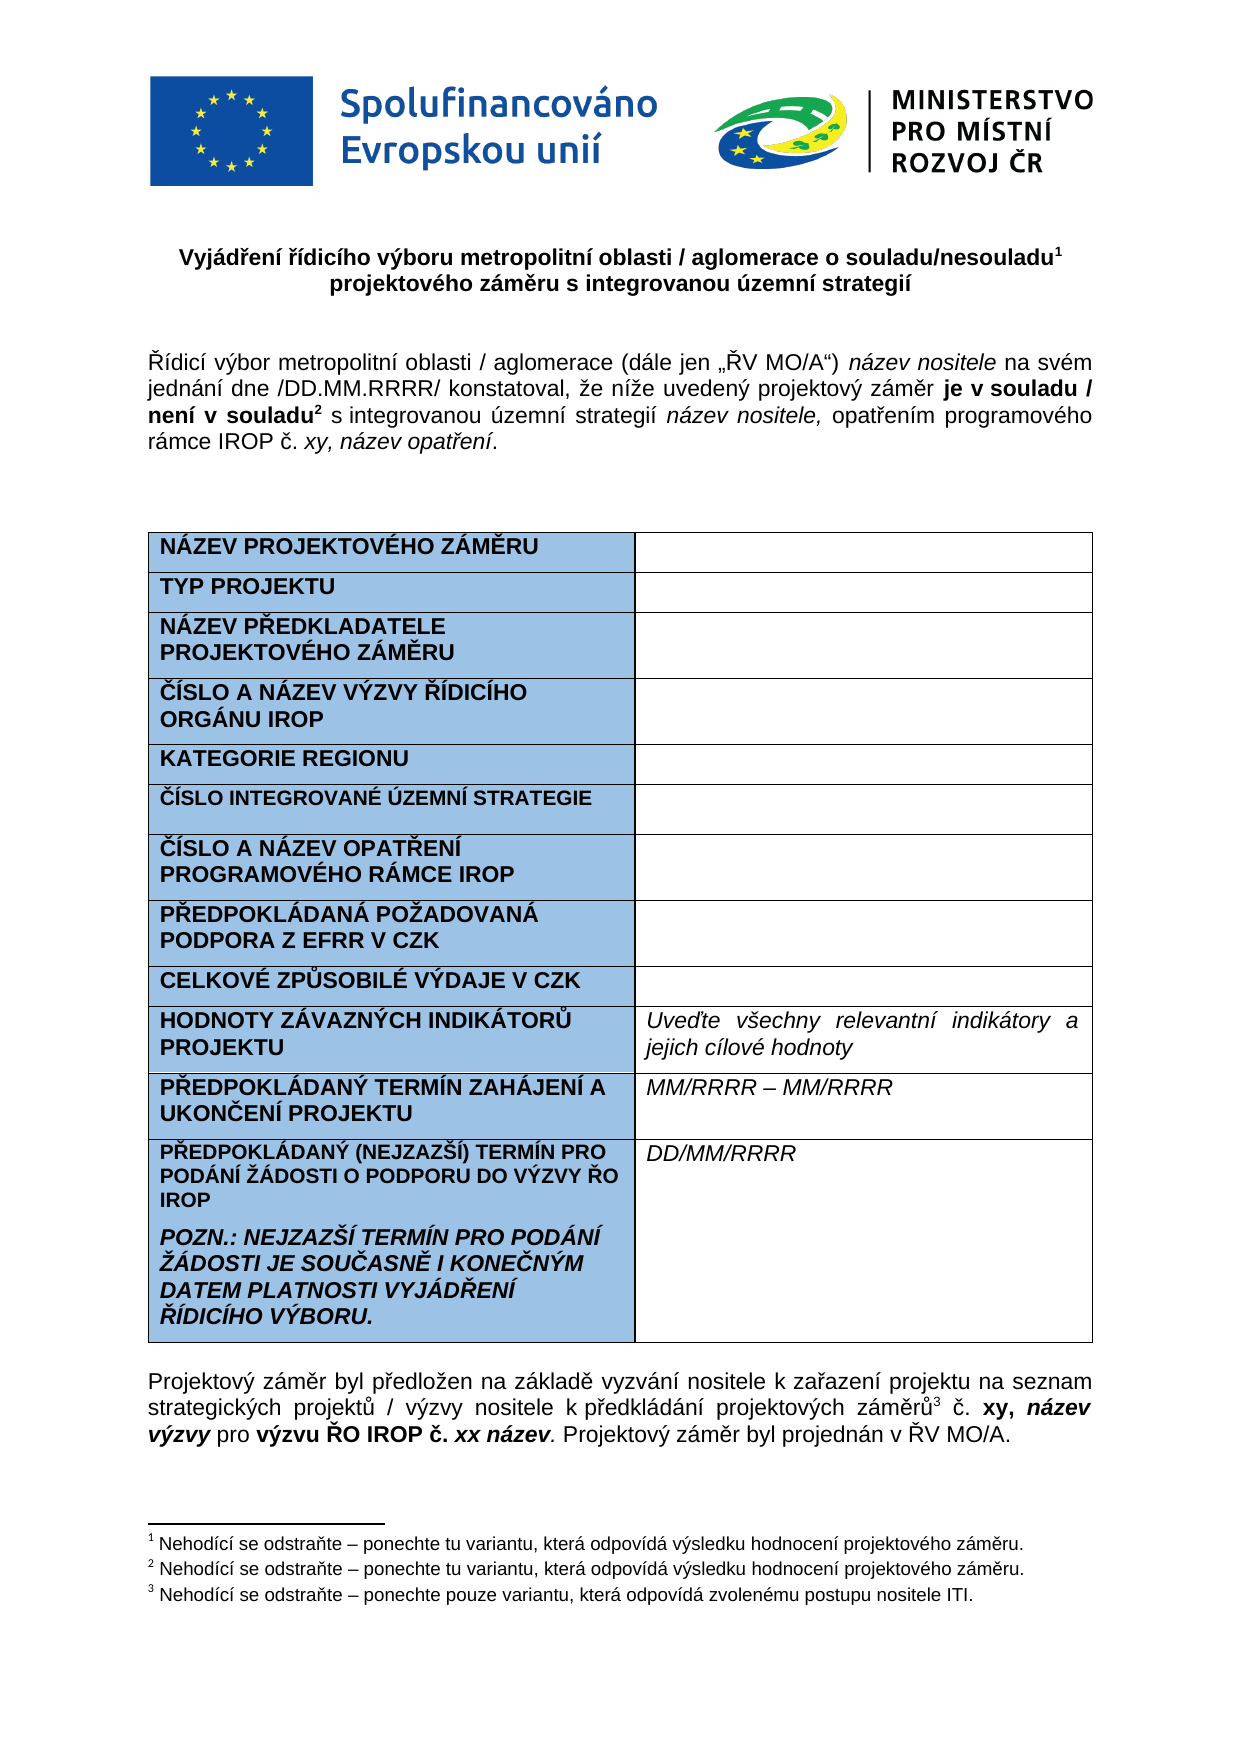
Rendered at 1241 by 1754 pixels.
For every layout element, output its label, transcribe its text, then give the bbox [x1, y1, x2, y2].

table_cell MM/RRRR – MM/RRRR [636, 1074, 1092, 1139]
table_cell [636, 745, 1092, 784]
text Řídicí výbor metropolitní oblasti / aglomerace (dále jen „ŘV MO/A“) název nositele na svém jednání dne /DD.MM.RRRR/ konstatoval, že níže uvedený projektový záměr je v souladu / není v souladu s integrovanou územní strategií název nositele, opatřením programového rámce IROP č. xy, název opatření. [148, 349, 1092, 454]
table_cell Uveďte všechny relevantní indikátory a jejich cílové hodnoty [636, 1007, 1092, 1072]
table_cell [636, 901, 1092, 966]
text Vyjádření řídicího výboru metropolitní oblasti / aglomerace o souladu/nesouladu projektového záměru s integrovanou územní strategií [148, 243, 1092, 296]
table_cell Předpokládaný termín zahájení a ukončení projektu [149, 1074, 634, 1139]
text Projektový záměr byl předložen na základě vyzvání nositele k zařazení projektu na seznam strategických projektů / výzvy nositele k předkládání projektových záměrů č. xy, název výzvy pro výzvu ŘO IROP č. xx název. Projektový záměr byl projednán v ŘV MO/A. [148, 1368, 1092, 1447]
table_cell Číslo a název výzvy Řídicího orgánu IROP [149, 679, 634, 744]
table_cell [636, 835, 1092, 900]
table_header NÁZEV PROJEKTOVÉHO ZÁMĚRU [149, 533, 634, 572]
table_cell [636, 679, 1092, 744]
table_cell [636, 613, 1092, 678]
picture [147, 73, 1093, 189]
table_cell Číslo a název opatření programového rámce IROP [149, 835, 634, 900]
table_cell hODNOTY ZávaznÝCH indikátorŮ projektu [149, 1007, 634, 1072]
table_cell [636, 573, 1092, 612]
table_cell Kategorie regionu [149, 745, 634, 784]
table_header [636, 533, 1092, 572]
table_cell PŘEDPOKLÁDANÁ POŽADOVANÁ PODPORA Z EFRR v CZK [149, 901, 634, 966]
table_cell [636, 967, 1092, 1006]
table_cell PŘEDPOKLÁDANÝ (Nejzazší) termín pro podání žádosti o PODPORU do Výzvy ŘO IROP pozn.: nejzazší termín pro podání žádosti je současně i konečným datem platnosti vyjádření řídicího výboru. [149, 1140, 634, 1342]
table_cell NÁZEV předkladatele Projektového záměru [149, 613, 634, 678]
table_cell [636, 785, 1092, 834]
table_cell TYP PROJEKTU [149, 573, 634, 612]
table_cell CELKOVÉ ZPŮSOBILÉ VÝDAJE V CZK [149, 967, 634, 1006]
table_cell DD/MM/RRRR [636, 1140, 1092, 1342]
table_cell ČÍSLO INTEGROVANÉ ÚZEMNÍ STRATEGIE [149, 785, 634, 834]
